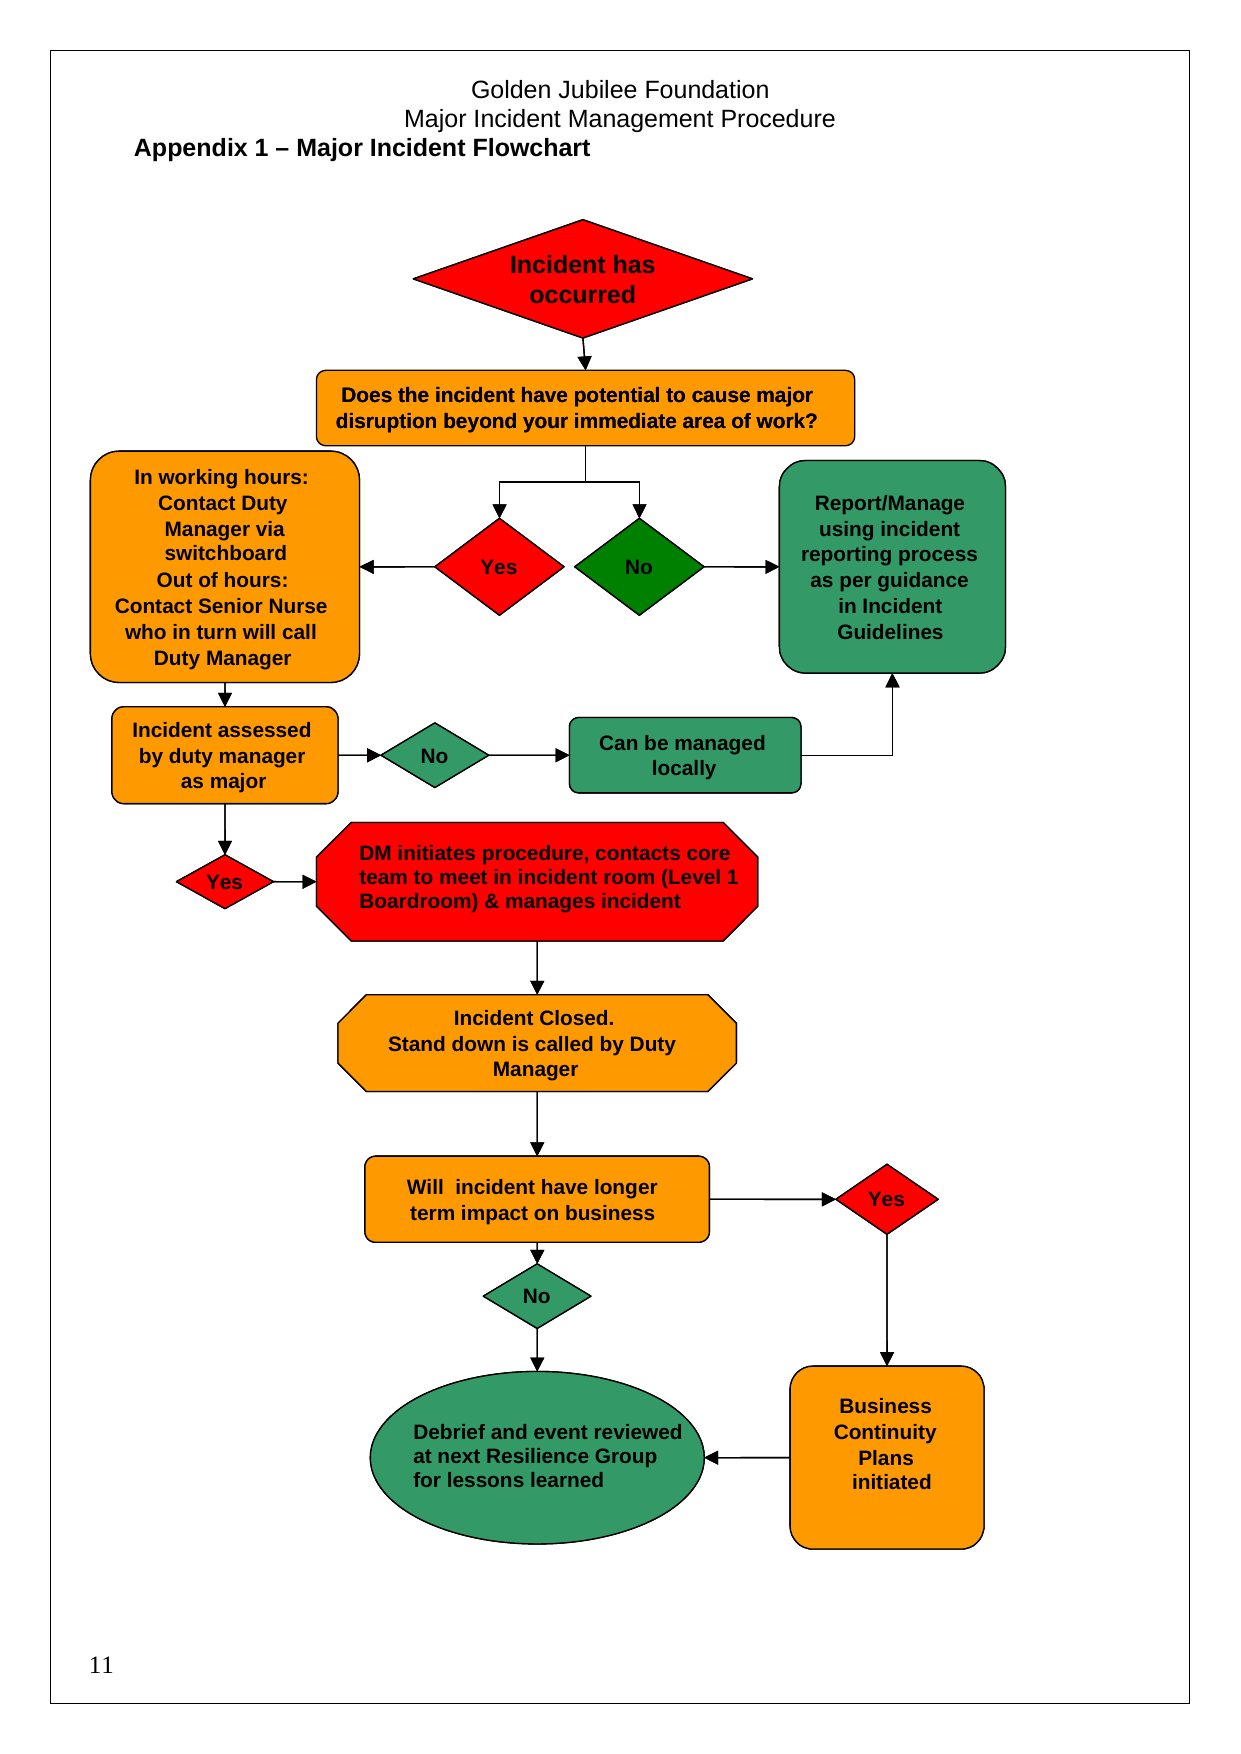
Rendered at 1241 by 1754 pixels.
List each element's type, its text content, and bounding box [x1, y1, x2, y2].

subtitle Appendix 1 – Major Incident Flowchart [134, 132, 1152, 161]
